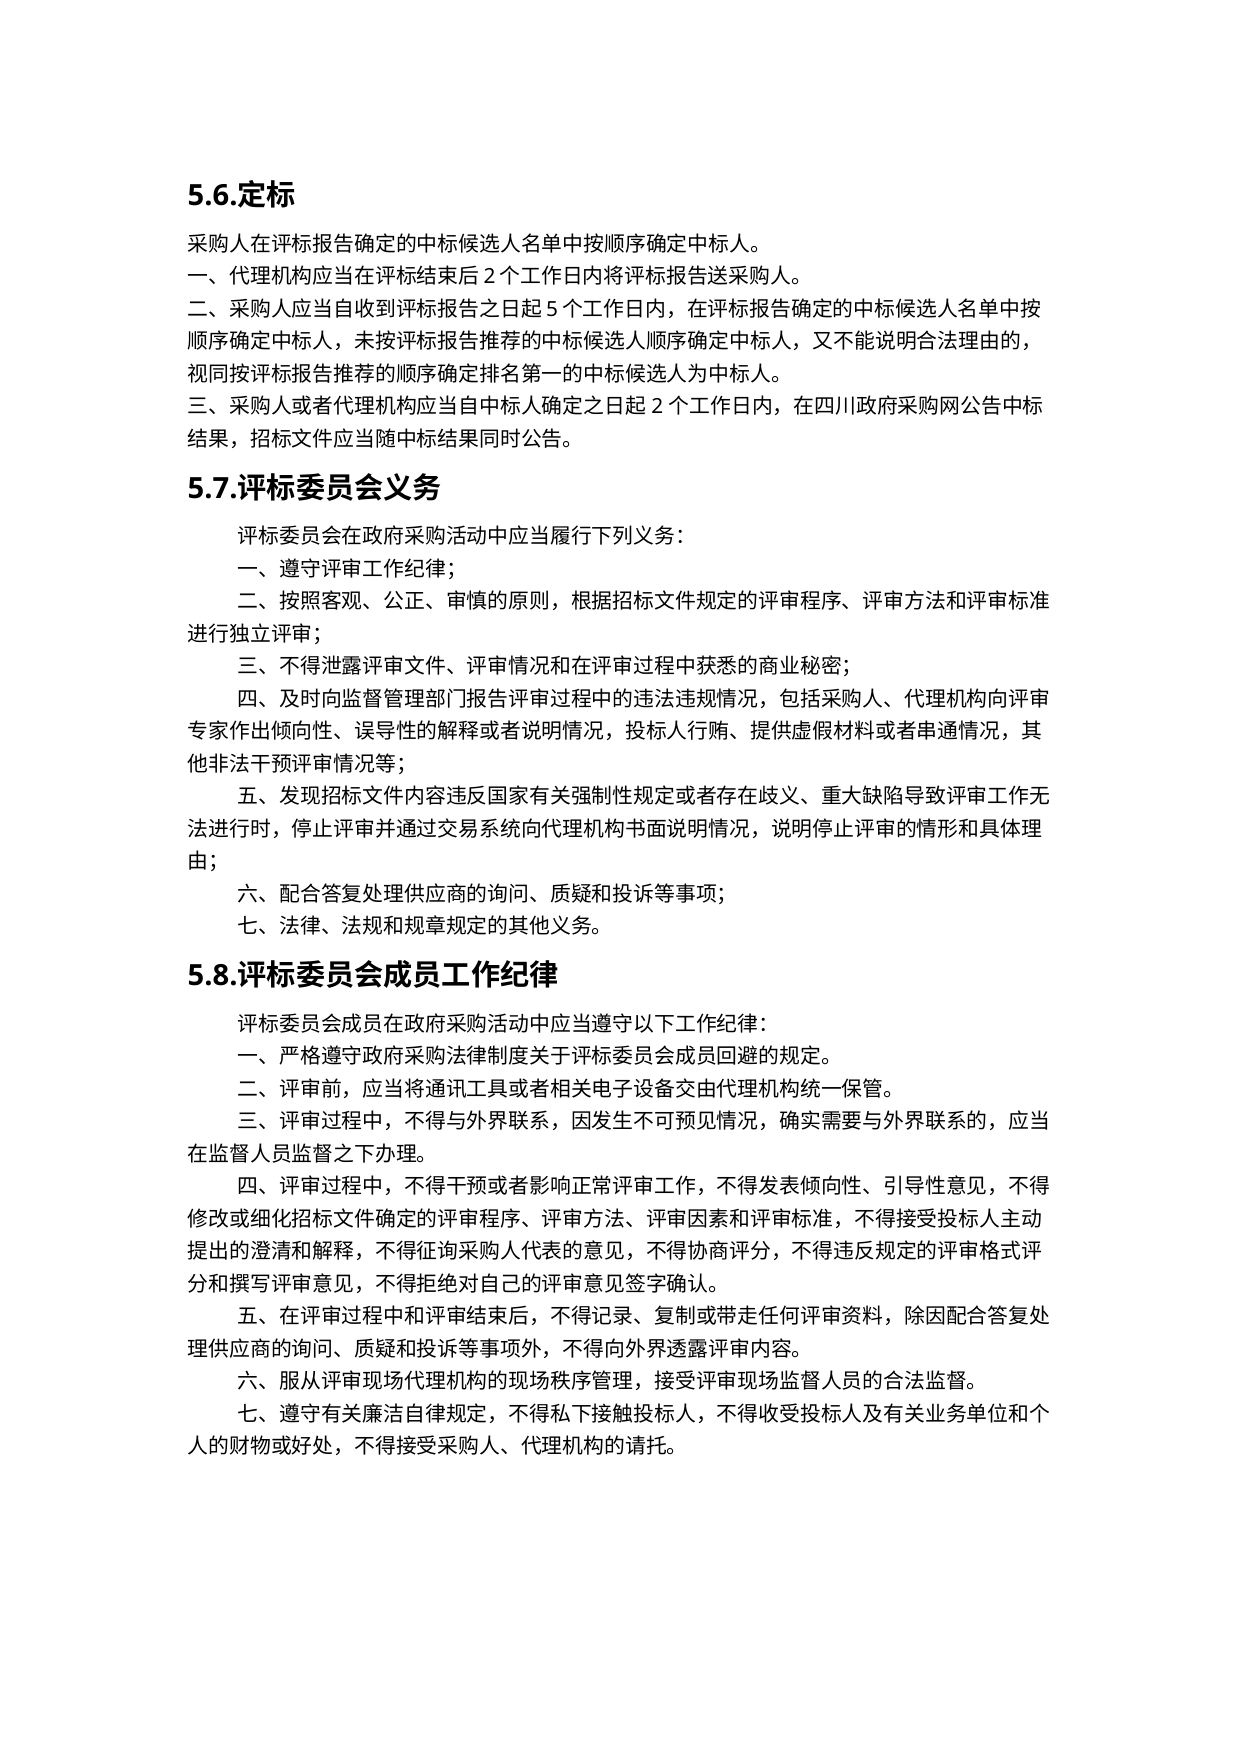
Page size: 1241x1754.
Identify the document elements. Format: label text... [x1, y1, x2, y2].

text 六、配合答复处理供应商的询问、质疑和投诉等事项； [187, 877, 1053, 909]
text 二、采购人应当自收到评标报告之日起5个工作日内，在评标报告确定的中标候选人名单中按顺序确定中标人，未按评标报告推荐的中标候选人顺序确定中标人，又不能说明合法理由的，视同按评标报告推荐的顺序确定排名第一的中标候选人为中标人。 [187, 292, 1053, 389]
text 三、采购人或者代理机构应当自中标人确定之日起 2 个工作日内，在四川政府采购网公告中标结果，招标文件应当随中标结果同时公告。 [187, 389, 1053, 454]
text 五、发现招标文件内容违反国家有关强制性规定或者存在歧义、重大缺陷导致评审工作无法进行时，停止评审并通过交易系统向代理机构书面说明情况，说明停止评审的情形和具体理由； [187, 779, 1053, 877]
text 评标委员会在政府采购活动中应当履行下列义务： [187, 519, 1053, 552]
text 三、评审过程中，不得与外界联系，因发生不可预见情况，确实需要与外界联系的，应当在监督人员监督之下办理。 [187, 1104, 1053, 1169]
text 六、服从评审现场代理机构的现场秩序管理，接受评审现场监督人员的合法监督。 [187, 1364, 1053, 1397]
text 二、评审前，应当将通讯工具或者相关电子设备交由代理机构统一保管。 [187, 1072, 1053, 1104]
text 采购人在评标报告确定的中标候选人名单中按顺序确定中标人。 [187, 227, 1053, 259]
text 三、不得泄露评审文件、评审情况和在评审过程中获悉的商业秘密； [187, 649, 1053, 682]
text 评标委员会成员在政府采购活动中应当遵守以下工作纪律： [187, 1007, 1053, 1039]
text 5.6.定标 [187, 162, 1053, 227]
text 五、在评审过程中和评审结束后，不得记录、复制或带走任何评审资料，除因配合答复处理供应商的询问、质疑和投诉等事项外，不得向外界透露评审内容。 [187, 1299, 1053, 1364]
text 七、法律、法规和规章规定的其他义务。 [187, 909, 1053, 942]
text 5.8.评标委员会成员工作纪律 [187, 942, 1053, 1007]
text 一、严格遵守政府采购法律制度关于评标委员会成员回避的规定。 [187, 1039, 1053, 1072]
text 5.7.评标委员会义务 [187, 454, 1053, 519]
text 四、及时向监督管理部门报告评审过程中的违法违规情况，包括采购人、代理机构向评审专家作出倾向性、误导性的解释或者说明情况，投标人行贿、提供虚假材料或者串通情况，其他非法干预评审情况等； [187, 682, 1053, 779]
text 一、遵守评审工作纪律； [187, 552, 1053, 584]
text 四、评审过程中，不得干预或者影响正常评审工作，不得发表倾向性、引导性意见，不得修改或细化招标文件确定的评审程序、评审方法、评审因素和评审标准，不得接受投标人主动提出的澄清和解释，不得征询采购人代表的意见，不得协商评分，不得违反规定的评审格式评分和撰写评审意见，不得拒绝对自己的评审意见签字确认。 [187, 1169, 1053, 1299]
text 七、遵守有关廉洁自律规定，不得私下接触投标人，不得收受投标人及有关业务单位和个人的财物或好处，不得接受采购人、代理机构的请托。 [187, 1397, 1053, 1462]
text 二、按照客观、公正、审慎的原则，根据招标文件规定的评审程序、评审方法和评审标准进行独立评审； [187, 584, 1053, 649]
text 一、代理机构应当在评标结束后2个工作日内将评标报告送采购人。 [187, 259, 1053, 292]
